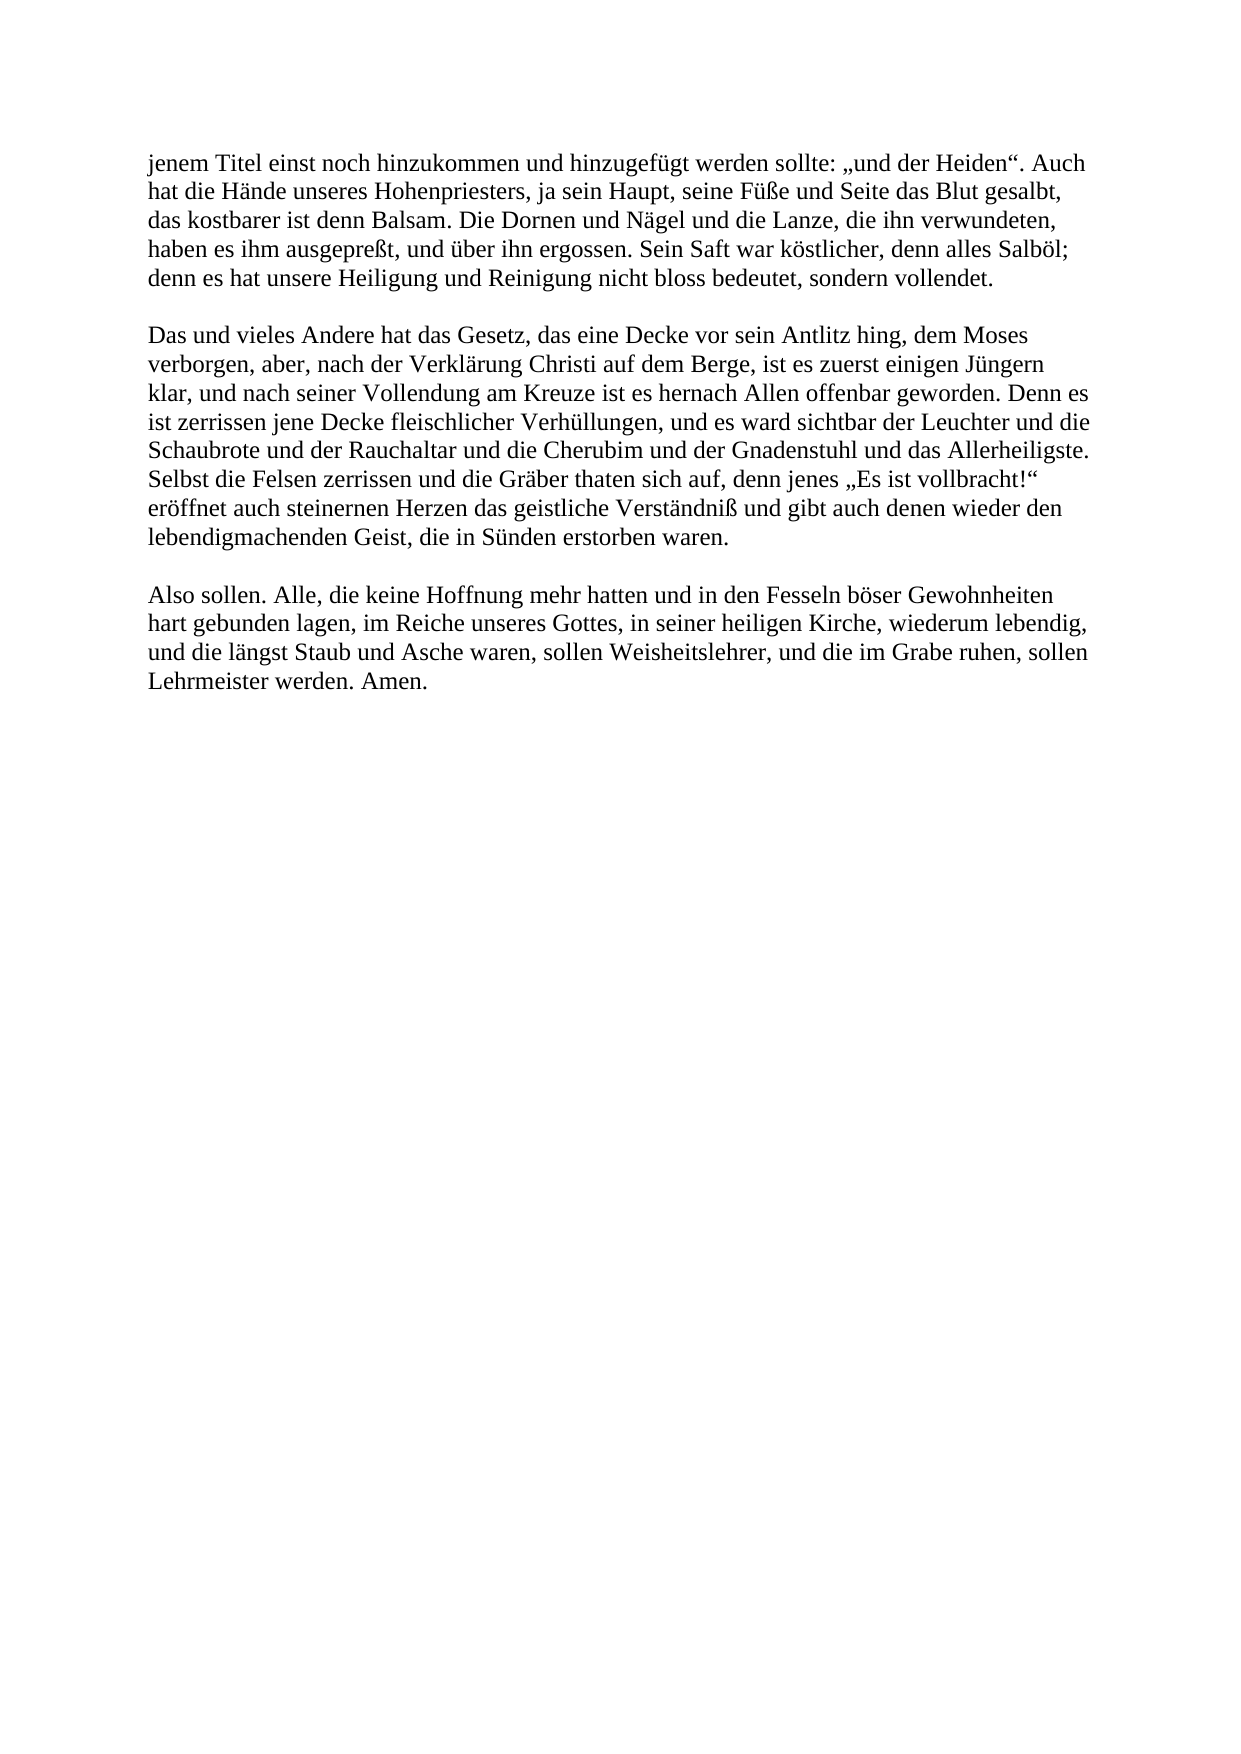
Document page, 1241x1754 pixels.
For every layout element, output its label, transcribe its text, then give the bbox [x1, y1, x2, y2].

text Das und vieles Andere hat das Gesetz, das eine Decke vor sein Antlitz hing, dem Moses verborgen, aber, nach der Verklärung Christi auf dem Berge, ist es zuerst einigen Jüngern klar, und nach seiner Vollendung am Kreuze ist es hernach Allen offenbar geworden. Denn es ist zerrissen jene Decke fleischlicher Verhüllungen, und es ward sichtbar der Leuchter und die Schaubrote und der Rauchaltar und die Cherubim und der Gnadenstuhl und das Allerheiligste. Selbst die Felsen zerrissen und die Gräber thaten sich auf, denn jenes „Es ist vollbracht!“ eröffnet auch steinernen Herzen das geistliche Verständniß und gibt auch denen wieder den lebendigmachenden Geist, die in Sünden erstorben waren. [148, 321, 1093, 551]
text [148, 148, 1093, 291]
text Also sollen. Alle, die keine Hoffnung mehr hatten und in den Fesseln böser Gewohnheiten hart gebunden lagen, im Reiche unseres Gottes, in seiner heiligen Kirche, wiederum lebendig, und die längst Staub und Asche waren, sollen Weisheitslehrer, und die im Grabe ruhen, sollen Lehrmeister werden. Amen. [148, 580, 1093, 695]
